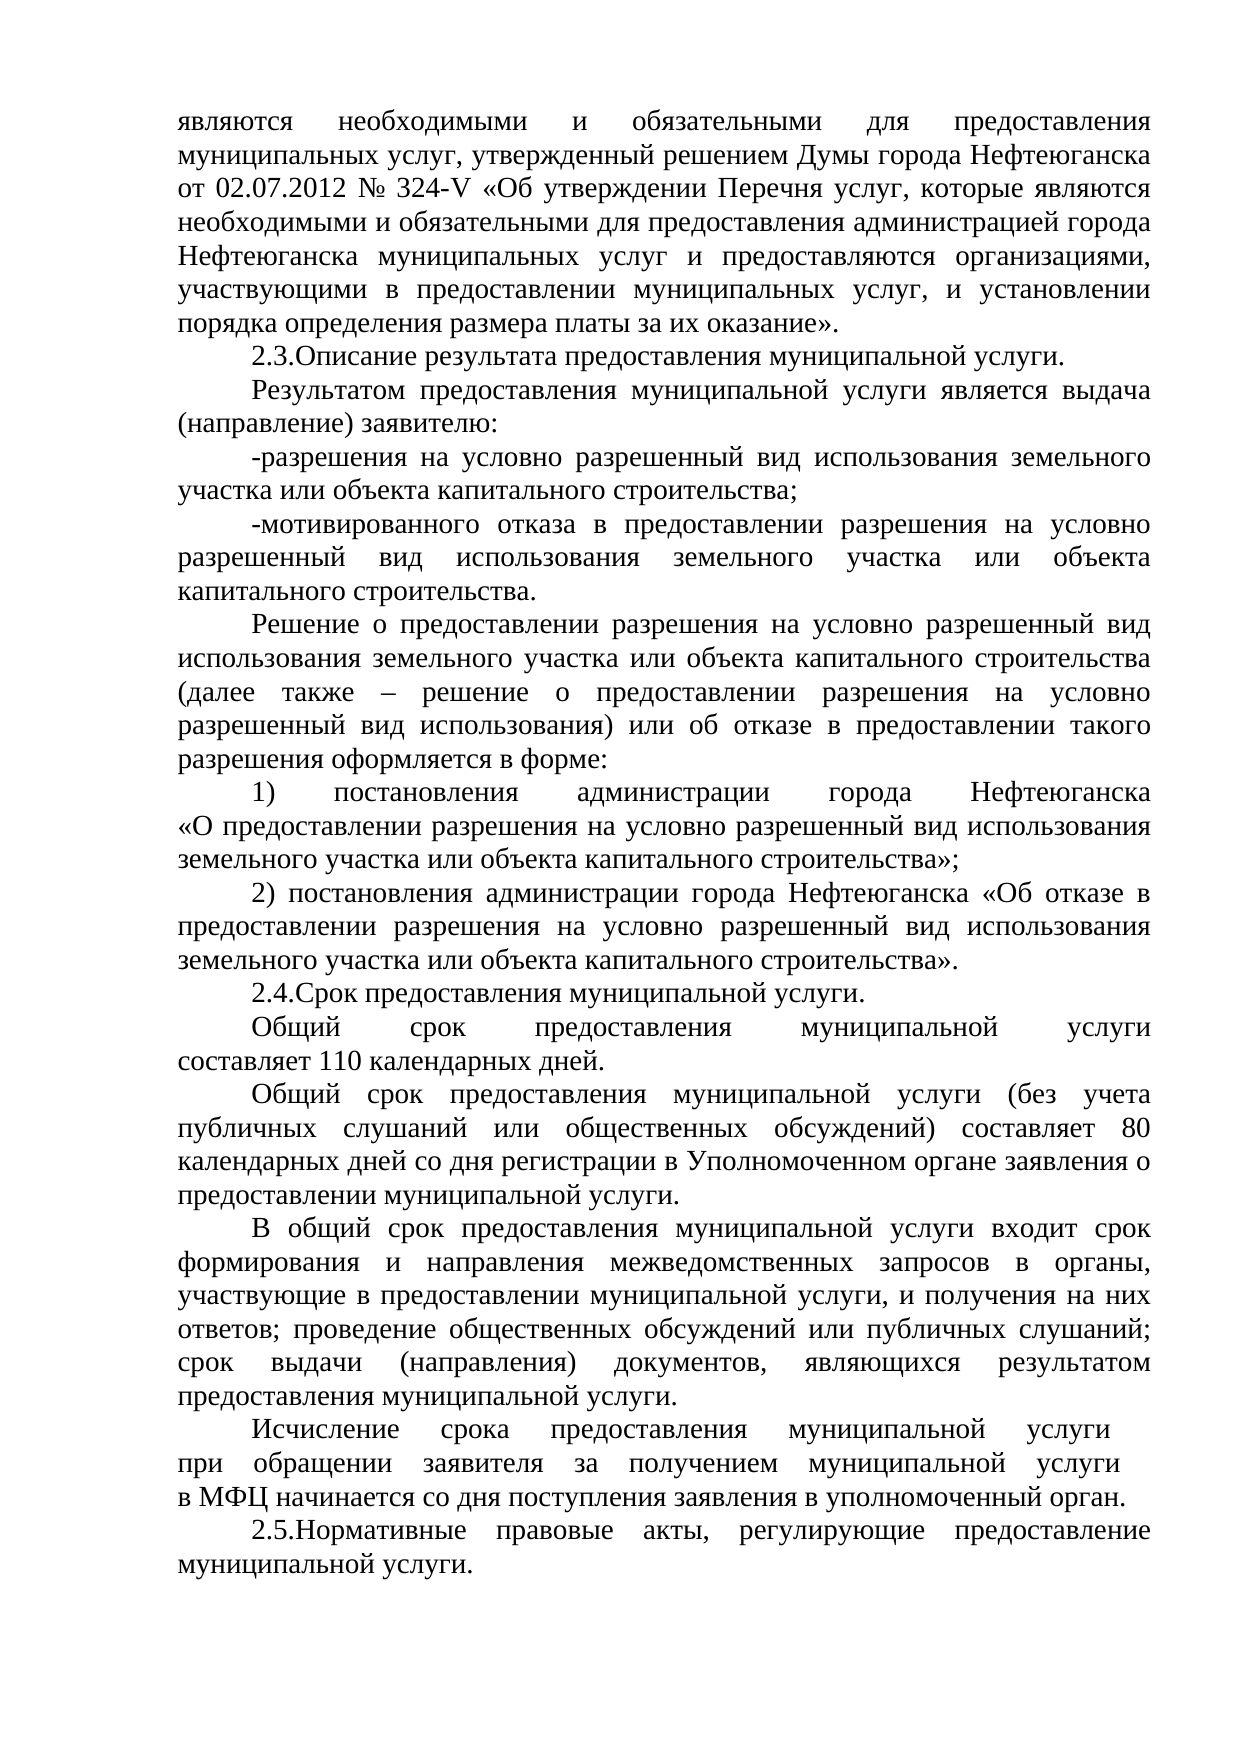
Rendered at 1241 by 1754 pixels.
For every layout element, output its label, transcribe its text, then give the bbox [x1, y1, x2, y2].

text Общий срок предоставления муниципальной услуги составляет 110 календарных дней. [177, 1009, 1152, 1076]
text 2.3.Описание результата предоставления муниципальной услуги. [177, 338, 1152, 372]
text Общий срок предоставления муниципальной услуги (без учета публичных слушаний или общественных обсуждений) составляет 80 календарных дней со дня регистрации в Уполномоченном органе заявления о предоставлении муниципальной услуги. [177, 1076, 1152, 1210]
text 2) постановления администрации города Нефтеюганска «Об отказе в предоставлении разрешения на условно разрешенный вид использования земельного участка или объекта капитального строительства». [177, 875, 1152, 976]
text Исчисление срока предоставления муниципальной услуги при обращении заявителя за получением муниципальной услуги в МФЦ начинается со дня поступления заявления в уполномоченный орган. [177, 1412, 1152, 1512]
text 2.5.Нормативные правовые акты, регулирующие предоставление муниципальной услуги. [177, 1512, 1152, 1579]
text В общий срок предоставления муниципальной услуги входит срок формирования и направления межведомственных запросов в органы, участвующие в предоставлении муниципальной услуги, и получения на них ответов; проведение общественных обсуждений или публичных слушаний; срок выдачи (направления) документов, являющихся результатом предоставления муниципальной услуги. [177, 1210, 1152, 1412]
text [177, 103, 1152, 338]
text -разрешения на условно разрешенный вид использования земельного участка или объекта капитального строительства; [177, 439, 1152, 506]
text 1) постановления администрации города Нефтеюганска «О предоставлении разрешения на условно разрешенный вид использования земельного участка или объекта капитального строительства»; [177, 774, 1152, 875]
text -мотивированного отказа в предоставлении разрешения на условно разрешенный вид использования земельного участка или объекта капитального строительства. [177, 506, 1152, 607]
text Результатом предоставления муниципальной услуги является выдача (направление) заявителю: [177, 372, 1152, 439]
text Решение о предоставлении разрешения на условно разрешенный вид использования земельного участка или объекта капитального строительства (далее также – решение о предоставлении разрешения на условно разрешенный вид использования) или об отказе в предоставлении такого разрешения оформляется в форме: [177, 607, 1152, 774]
text 2.4.Срок предоставления муниципальной услуги. [177, 976, 1152, 1009]
